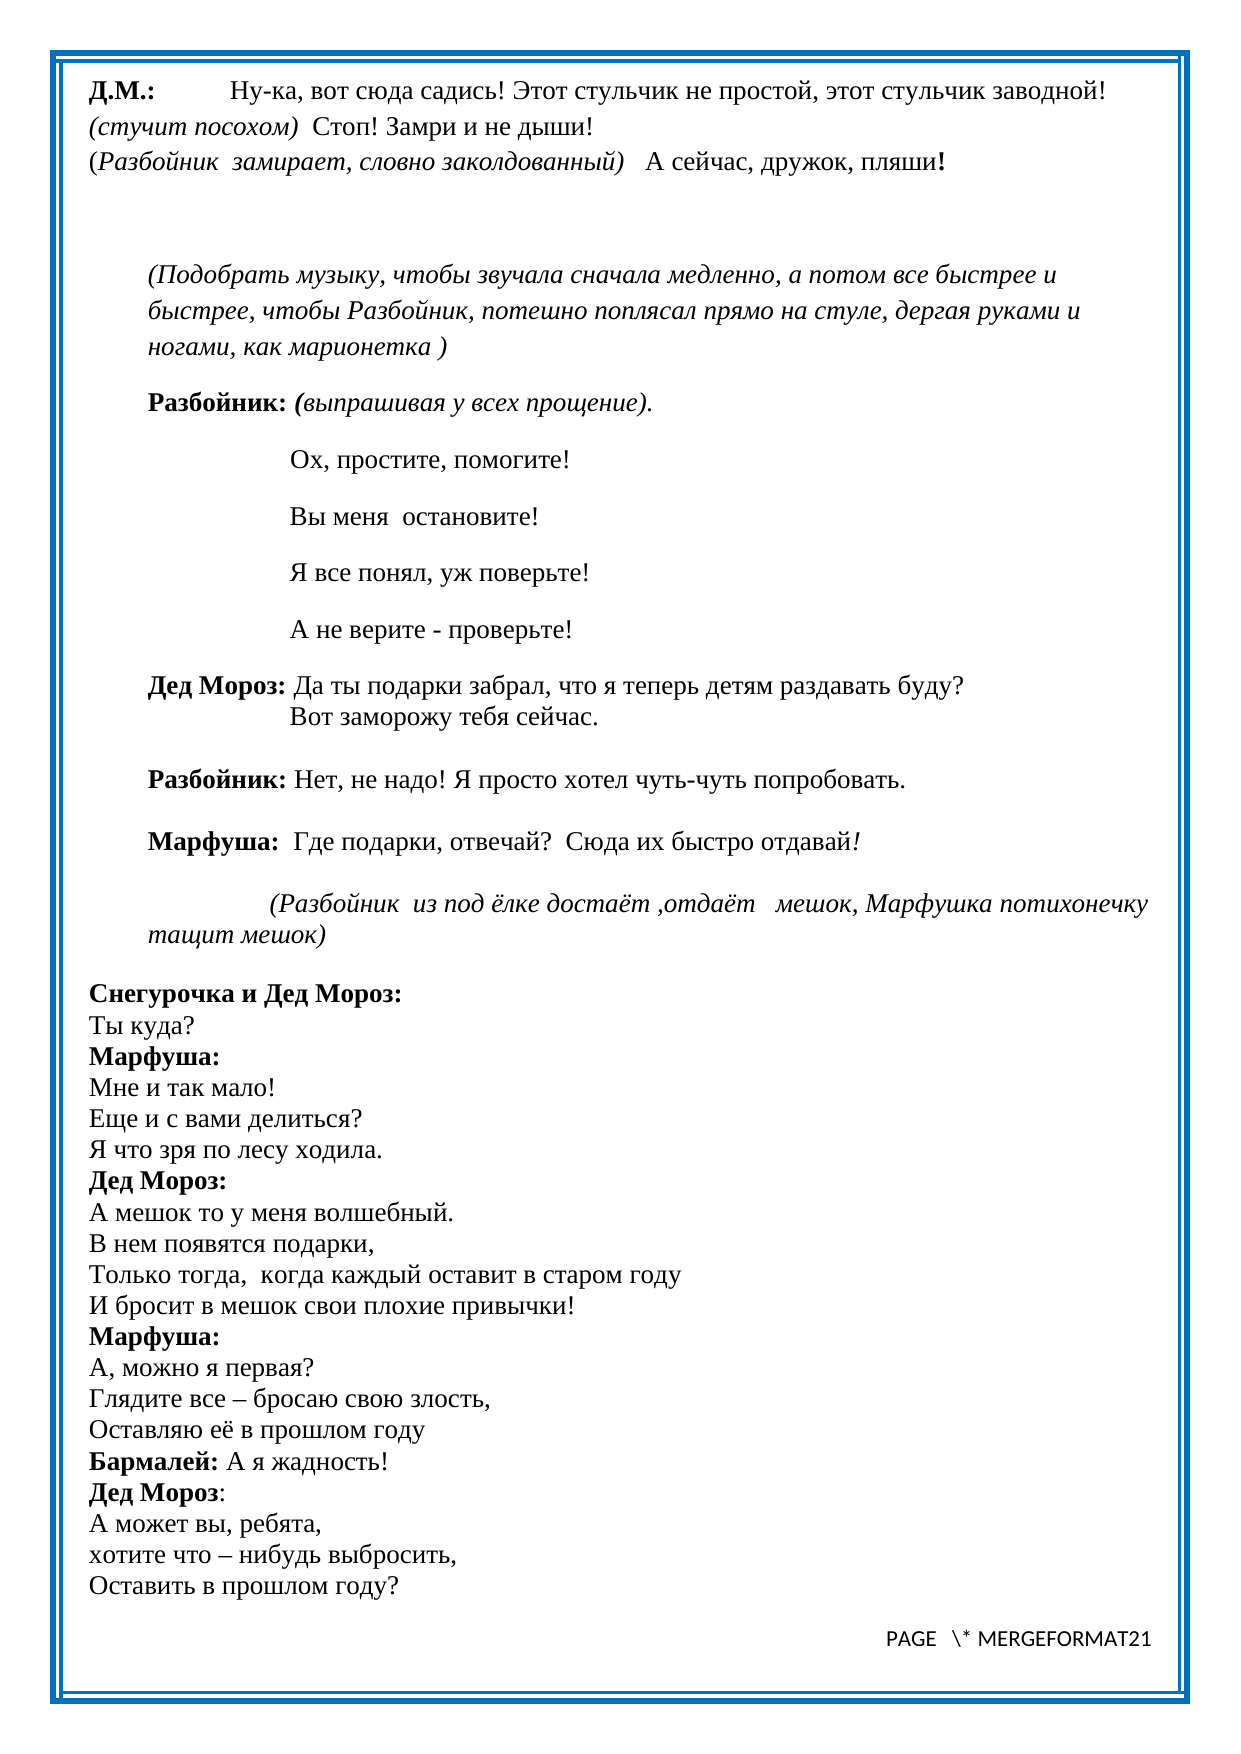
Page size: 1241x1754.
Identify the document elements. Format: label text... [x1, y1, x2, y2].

text Бармалей: А я жадность! [89, 1445, 1152, 1476]
text Оставляю её в прошлом году [89, 1414, 1152, 1445]
text (Разбойник из под ёлке достаёт ,отдаёт мешок, Марфушка потихонечку тащит мешок) [148, 887, 1152, 949]
text А может вы, ребята, [89, 1507, 1152, 1538]
text А не верите - проверьте! [148, 613, 1152, 644]
text Дед Мороз: [89, 1476, 1152, 1507]
text Еще и с вами делиться? [89, 1102, 1152, 1133]
text И бросит в мешок свои плохие привычки! [89, 1289, 1152, 1320]
text Дед Мороз: Да ты подарки забрал, что я теперь детям раздавать буду? [148, 669, 1152, 700]
text Вот заморожу тебя сейчас. [148, 700, 1152, 732]
text А, можно я первая? [89, 1351, 1152, 1382]
text Я что зря по лесу ходила. [89, 1133, 1152, 1164]
text Марфуша: Где подарки, отвечай? Сюда их быстро отдавай! [148, 825, 1152, 856]
text А мешок то у меня волшебный. [89, 1196, 1152, 1227]
text Глядите все – бросаю свою злость, [89, 1382, 1152, 1414]
text Ох, простите, помогите! [148, 443, 1152, 474]
text Дед Мороз: [89, 1164, 1152, 1196]
text Вы меня остановите! [148, 499, 1152, 531]
text Ты куда? [89, 1009, 1152, 1040]
text Марфуша: [89, 1040, 1152, 1071]
text Марфуша: [89, 1320, 1152, 1351]
text Только тогда, когда каждый оставит в старом году [89, 1258, 1152, 1289]
text Оставить в прошлом году? [89, 1569, 1152, 1601]
text Д.М.: Ну-ка, вот сюда садись! Этот стульчик не простой, этот стульчик заводной! (стучит посохом) Стоп! Замри и не дыши! (Разбойник замирает, словно заколдованный) А сейчас, дружок, пляши! [89, 74, 1152, 176]
text Я все понял, уж поверьте! [148, 556, 1152, 587]
text (Подобрать музыку, чтобы звучала сначала медленно, а потом все быстрее и быстрее, чтобы Разбойник, потешно поплясал прямо на стуле, дергая руками и ногами, как марионетка ) [148, 258, 1152, 361]
text Снегурочка и Дед Мороз: [89, 978, 1152, 1009]
text Разбойник: Нет, не надо! Я просто хотел чуть-чуть попробовать. [148, 763, 1152, 794]
text Разбойник: (выпрашивая у всех прощение). [148, 386, 1152, 418]
text хотите что – нибудь выбросить, [89, 1538, 1152, 1569]
text В нем появятся подарки, [89, 1227, 1152, 1258]
text Мне и так мало! [89, 1071, 1152, 1102]
